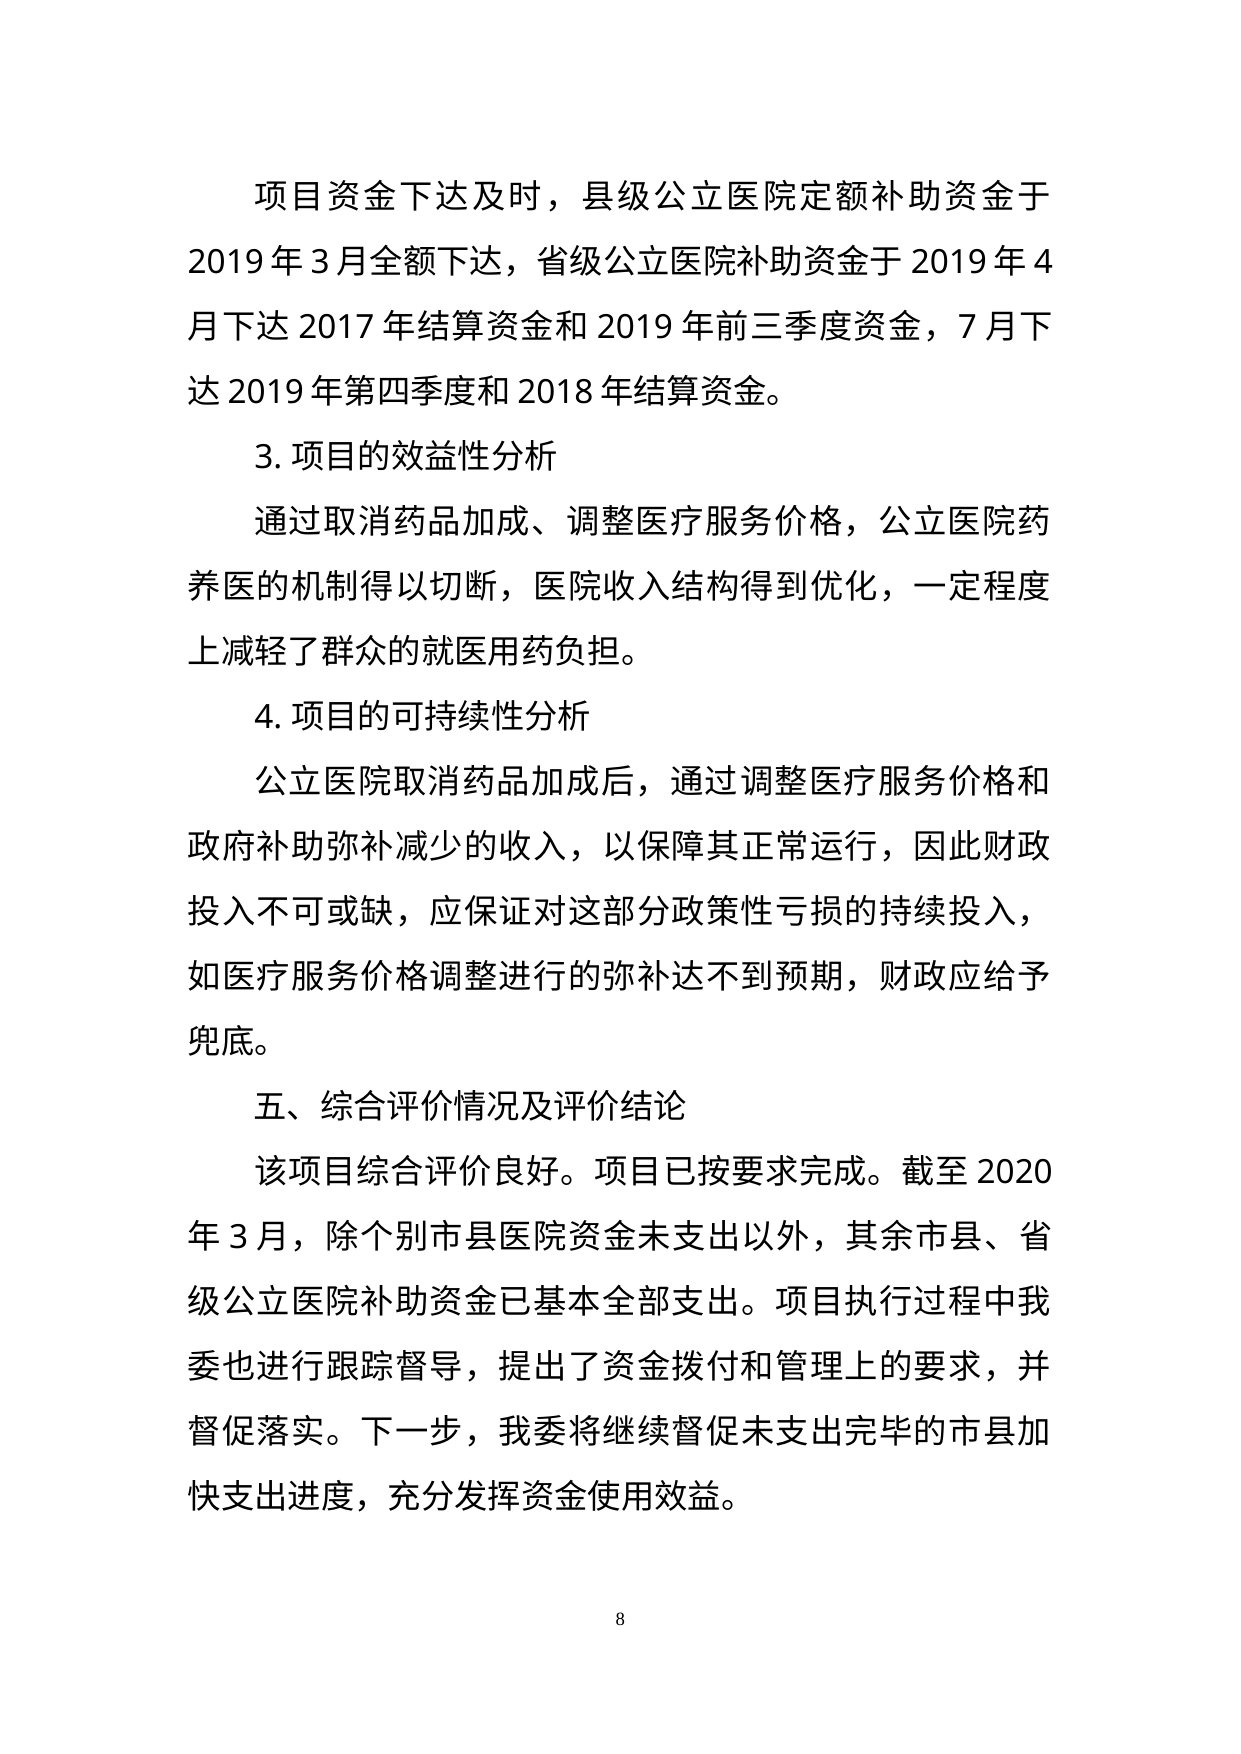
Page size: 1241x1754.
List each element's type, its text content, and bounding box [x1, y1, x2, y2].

text 4. 项目的可持续性分析 [187, 682, 1053, 747]
text 通过取消药品加成、调整医疗服务价格，公立医院药养医的机制得以切断，医院收入结构得到优化，一定程度上减轻了群众的就医用药负担。 [187, 487, 1053, 682]
text 该项目综合评价良好。项目已按要求完成。截至2020年3月，除个别市县医院资金未支出以外，其余市县、省级公立医院补助资金已基本全部支出。项目执行过程中我委也进行跟踪督导，提出了资金拨付和管理上的要求，并督促落实。下一步，我委将继续督促未支出完毕的市县加快支出进度，充分发挥资金使用效益。 [187, 1137, 1053, 1527]
text 项目资金下达及时，县级公立医院定额补助资金于2019年3月全额下达，省级公立医院补助资金于2019年4月下达2017年结算资金和2019年前三季度资金，7月下达2019年第四季度和2018年结算资金。 [187, 162, 1053, 422]
text 公立医院取消药品加成后，通过调整医疗服务价格和政府补助弥补减少的收入，以保障其正常运行，因此财政投入不可或缺，应保证对这部分政策性亏损的持续投入，如医疗服务价格调整进行的弥补达不到预期，财政应给予兜底。 [187, 747, 1053, 1072]
text 五、综合评价情况及评价结论 [187, 1072, 1053, 1137]
text 3. 项目的效益性分析 [187, 422, 1053, 487]
